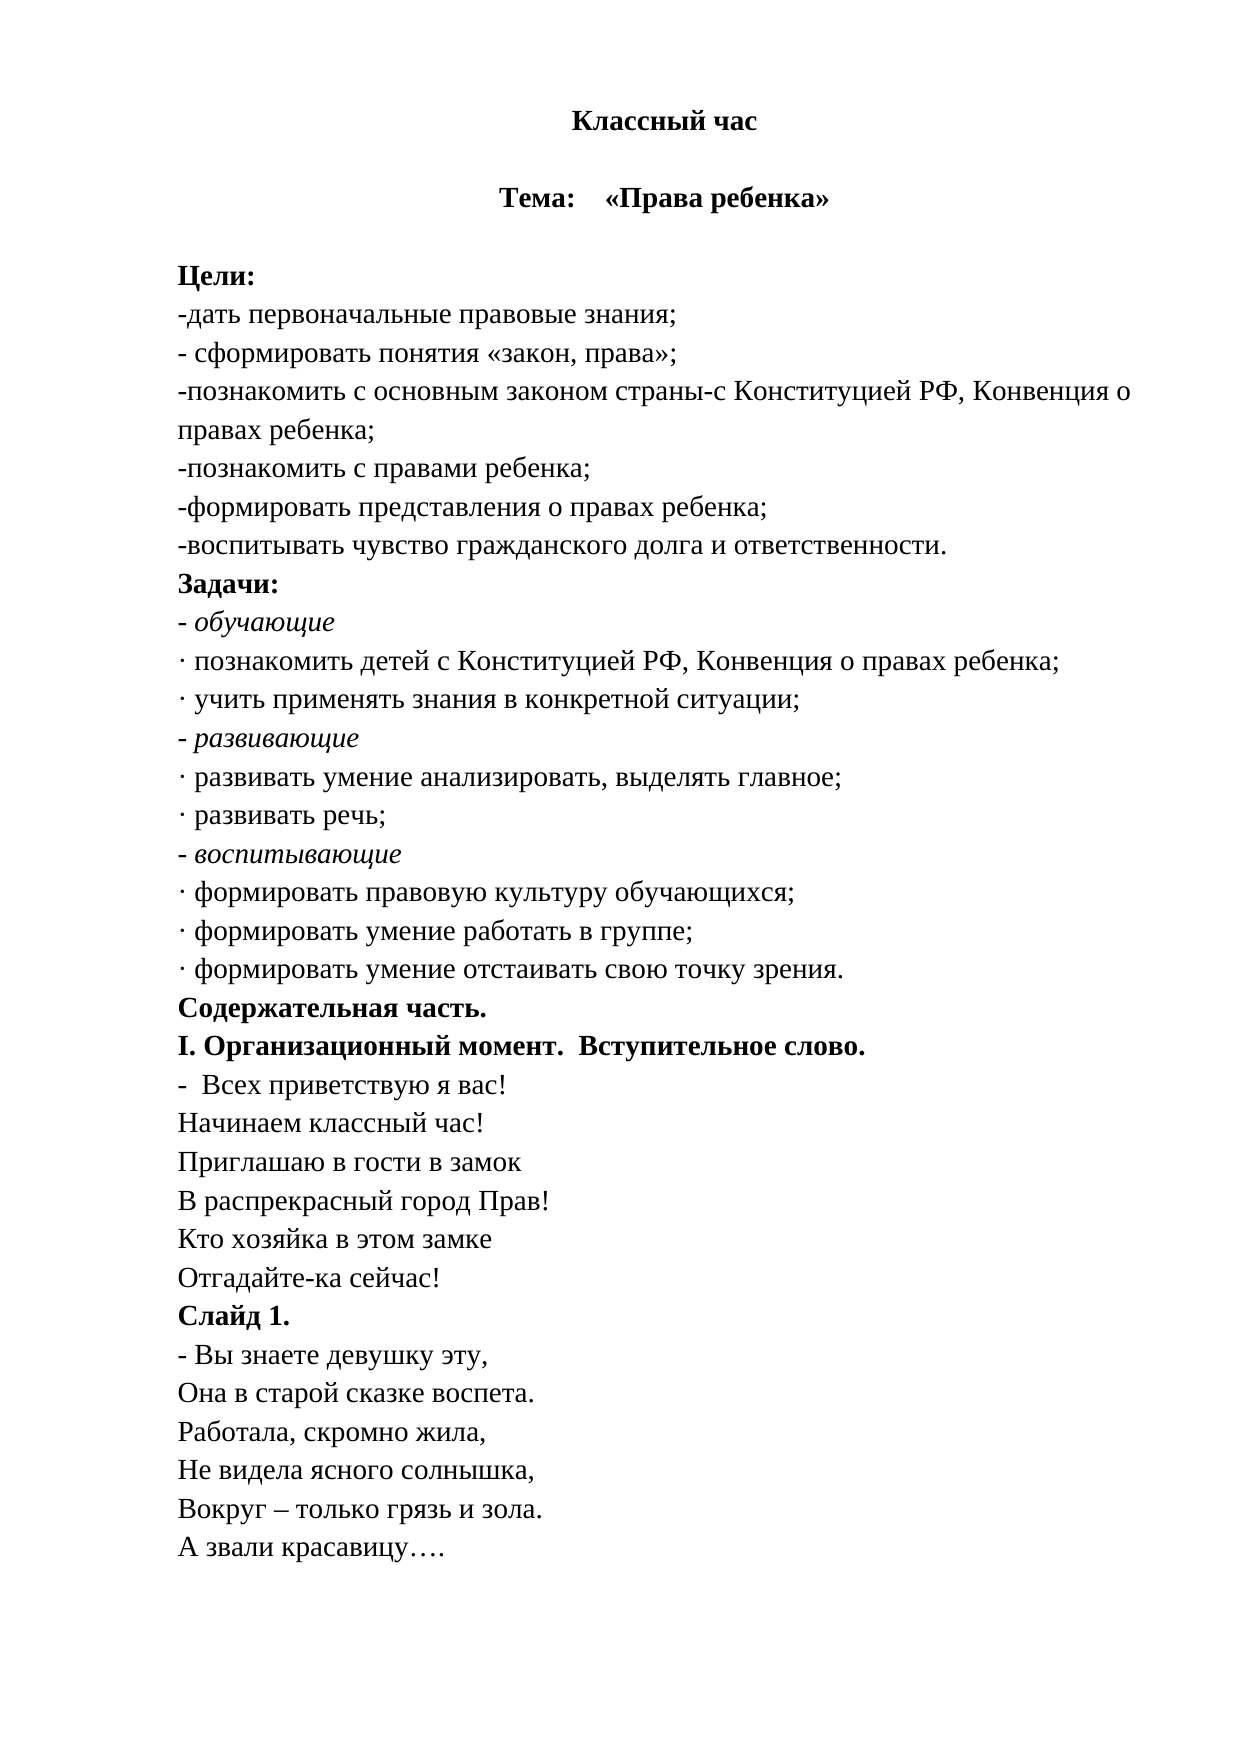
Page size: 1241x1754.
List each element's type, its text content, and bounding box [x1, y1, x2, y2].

text -познакомить с основным законом страны-с Конституцией РФ, Конвенция о правах ребенка; [177, 373, 1152, 445]
text Задачи: [177, 566, 1152, 599]
text · формировать умение работать в группе; [177, 913, 1152, 946]
text - Вы знаете девушку эту, [177, 1337, 1152, 1370]
text Она в старой сказке воспета. [177, 1375, 1152, 1409]
text - Всех приветствую я вас! [177, 1067, 1152, 1101]
text · развивать речь; [177, 797, 1152, 831]
text · учить применять знания в конкретной ситуации; [177, 682, 1152, 715]
text -воспитывать чувство гражданского долга и ответственности. [177, 527, 1152, 561]
text -познакомить с правами ребенка; [177, 450, 1152, 484]
text - обучающие [177, 604, 1152, 638]
text Цели: [177, 258, 1152, 291]
text Отгадайте-ка сейчас! [177, 1260, 1152, 1293]
text Приглашаю в гости в замок [177, 1144, 1152, 1178]
text Слайд 1. [177, 1298, 1152, 1332]
text - развивающие [177, 720, 1152, 754]
text В распрекрасный город Прав! [177, 1183, 1152, 1216]
text А звали красавицу…. [177, 1529, 1152, 1563]
text I. Организационный момент. Вступительное слово. [177, 1028, 1152, 1062]
text Классный час [177, 103, 1152, 137]
text · познакомить детей с Конституцией РФ, Конвенция о правах ребенка; [177, 643, 1152, 677]
text Начинаем классный час! [177, 1106, 1152, 1139]
text Не видела ясного солнышка, [177, 1452, 1152, 1486]
text Работала, скромно жила, [177, 1414, 1152, 1447]
text · формировать умение отстаивать свою точку зрения. [177, 951, 1152, 985]
text Содержательная часть. [177, 990, 1152, 1023]
text Тема: «Права ребенка» [177, 181, 1152, 214]
text · формировать правовую культуру обучающихся; [177, 874, 1152, 908]
text - сформировать понятия «закон, права»; [177, 335, 1152, 368]
text - воспитывающие [177, 836, 1152, 869]
text -формировать представления о правах ребенка; [177, 489, 1152, 522]
text -дать первоначальные правовые знания; [177, 296, 1152, 330]
text Вокруг – только грязь и зола. [177, 1491, 1152, 1524]
text Кто хозяйка в этом замке [177, 1221, 1152, 1255]
text · развивать умение анализировать, выделять главное; [177, 759, 1152, 792]
